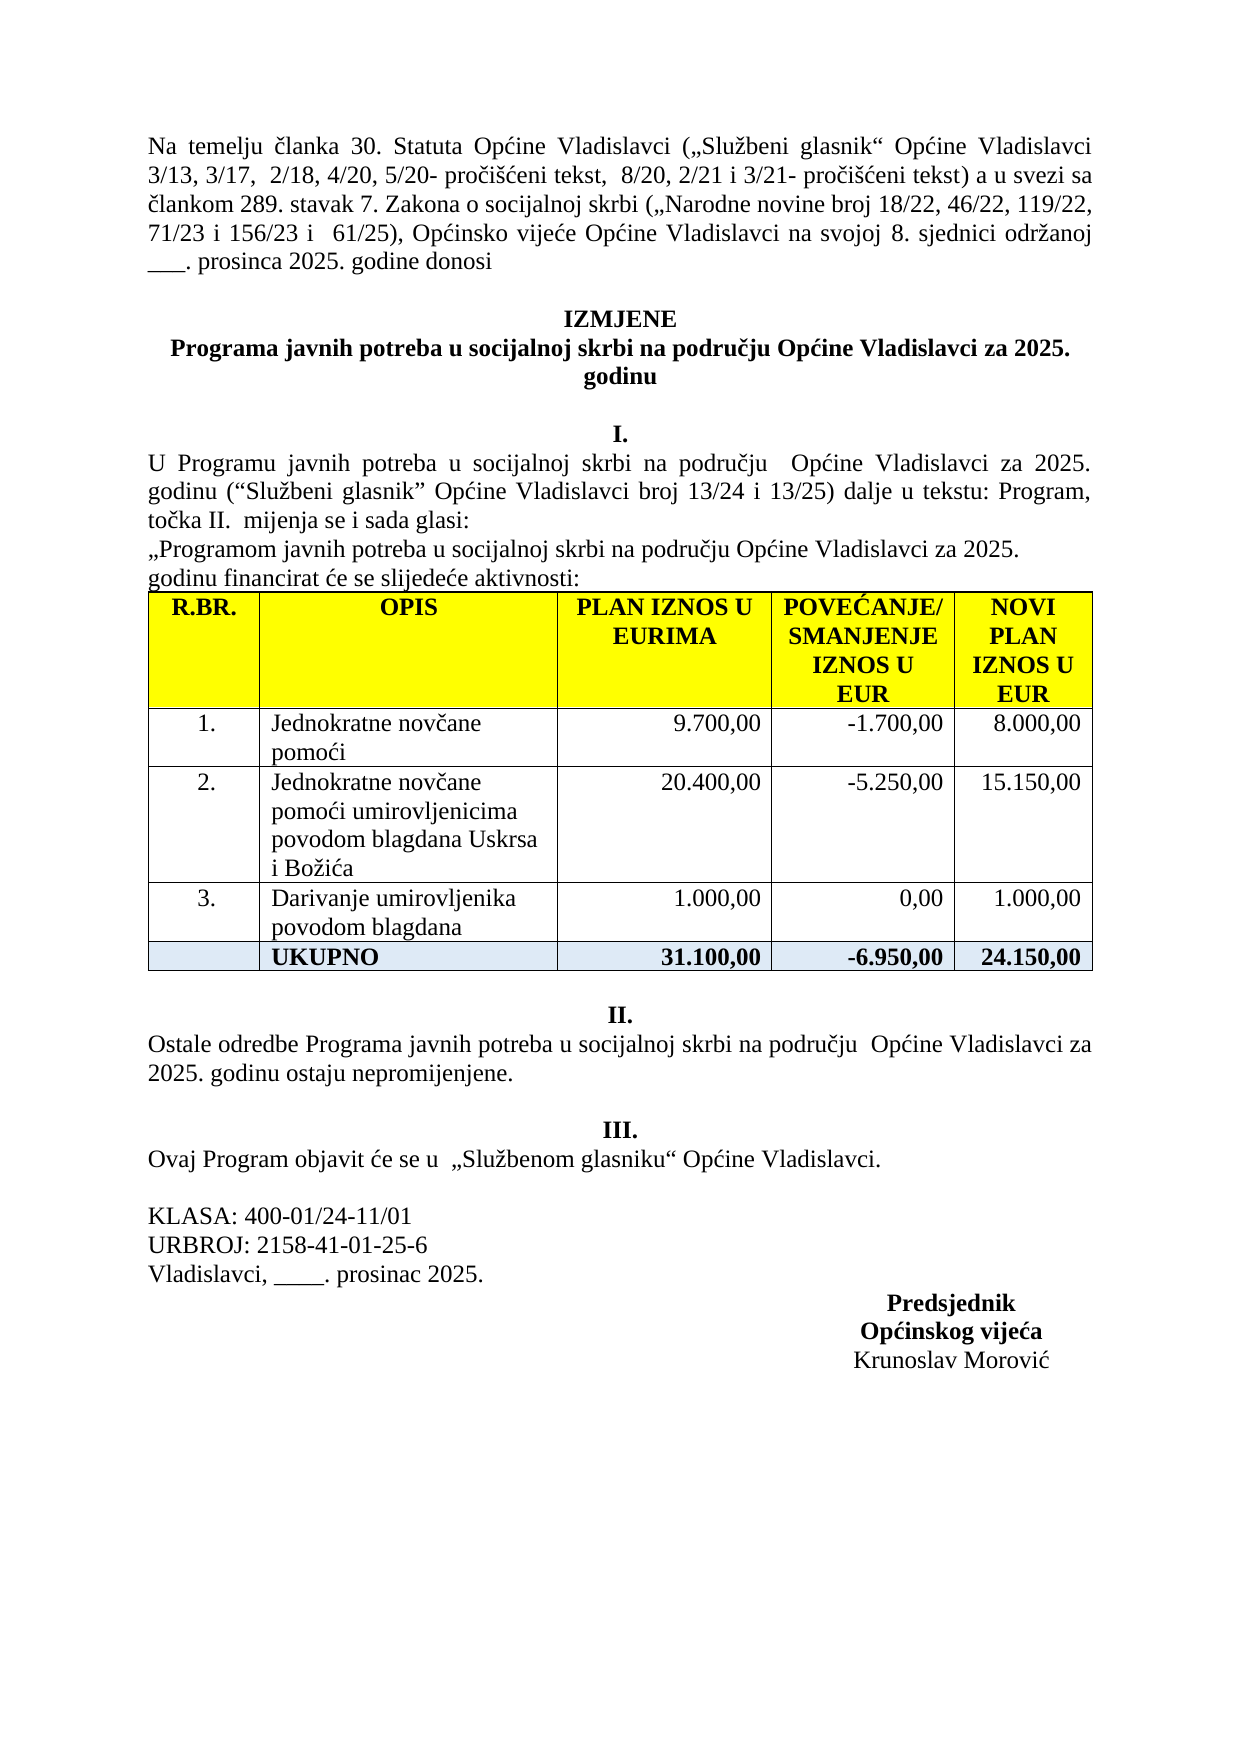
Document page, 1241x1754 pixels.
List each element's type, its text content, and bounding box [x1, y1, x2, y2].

text IZMJENE [148, 304, 1092, 333]
table_cell 15.150,00 [955, 767, 1092, 882]
table_cell Jednokratne novčane pomoći [260, 709, 557, 766]
table_header POVEĆANJE/ SMANJENJE IZNOS U EUR [772, 593, 954, 707]
table_cell [149, 942, 259, 970]
text I. [148, 419, 1092, 448]
table_cell -6.950,00 [772, 942, 954, 970]
text Ostale odredbe Programa javnih potreba u socijalnoj skrbi na području Općine Vladislavci za 2025. godinu ostaju nepromijenjene. [148, 1029, 1092, 1086]
table_cell 31.100,00 [558, 942, 771, 970]
text Općinskog vijeća [810, 1316, 1092, 1345]
table_cell 1.000,00 [558, 883, 771, 941]
table_cell 0,00 [772, 883, 954, 941]
table_cell [149, 767, 259, 882]
table_header OPIS [260, 593, 557, 707]
table_cell -1.700,00 [772, 709, 954, 766]
table_cell [149, 709, 259, 766]
text U Programu javnih potreba u socijalnoj skrbi na području Općine Vladislavci za 2025. godinu (“Službeni glasnik” Općine Vladislavci broj 13/24 i 13/25) dalje u tekstu: Program, točka II. mijenja se i sada glasi: [148, 448, 1092, 534]
text Programa javnih potreba u socijalnoj skrbi na području Općine Vladislavci za 2025. godinu [148, 333, 1092, 390]
table_cell 20.400,00 [558, 767, 771, 882]
table_header R.BR. [149, 593, 259, 707]
text II. [148, 1000, 1092, 1029]
table_cell 9.700,00 [558, 709, 771, 766]
text URBROJ: 2158-41-01-25-6 [148, 1230, 1092, 1259]
table_header NOVI PLAN IZNOS U EUR [955, 593, 1092, 707]
text Krunoslav Morović [810, 1345, 1092, 1374]
table_cell 8.000,00 [955, 709, 1092, 766]
text Ovaj Program objavit će se u „Službenom glasniku“ Općine Vladislavci. [148, 1144, 1092, 1173]
text Vladislavci, ____. prosinac 2025. [148, 1259, 1092, 1288]
table_cell [149, 883, 259, 941]
table_cell 1.000,00 [955, 883, 1092, 941]
table_cell Jednokratne novčane pomoći umirovljenicima povodom blagdana Uskrsa i Božića [260, 767, 557, 882]
text III. [148, 1115, 1092, 1144]
table_cell Darivanje umirovljenika povodom blagdana [260, 883, 557, 941]
text KLASA: 400-01/24-11/01 [148, 1201, 1092, 1230]
text „Programom javnih potreba u socijalnoj skrbi na području Općine Vladislavci za 2025. godinu financirat će se slijedeće aktivnosti: [148, 534, 1092, 591]
table_cell 24.150,00 [955, 942, 1092, 970]
table_cell UKUPNO [260, 942, 557, 970]
table_cell -5.250,00 [772, 767, 954, 882]
text Predsjednik [810, 1288, 1092, 1316]
table_header PLAN IZNOS U EURIMA [558, 593, 771, 707]
text Na temelju članka 30. Statuta Općine Vladislavci („Službeni glasnik“ Općine Vladislavci 3/13, 3/17, 2/18, 4/20, 5/20- pročišćeni tekst, 8/20, 2/21 i 3/21- pročišćeni tekst) a u svezi sa člankom 289. stavak 7. Zakona o socijalnoj skrbi („Narodne novine broj 18/22, 46/22, 119/22, 71/23 i 156/23 i 61/25), Općinsko vijeće Općine Vladislavci na svojoj 8. sjednici održanoj ___. prosinca 2025. godine donosi [148, 131, 1092, 275]
